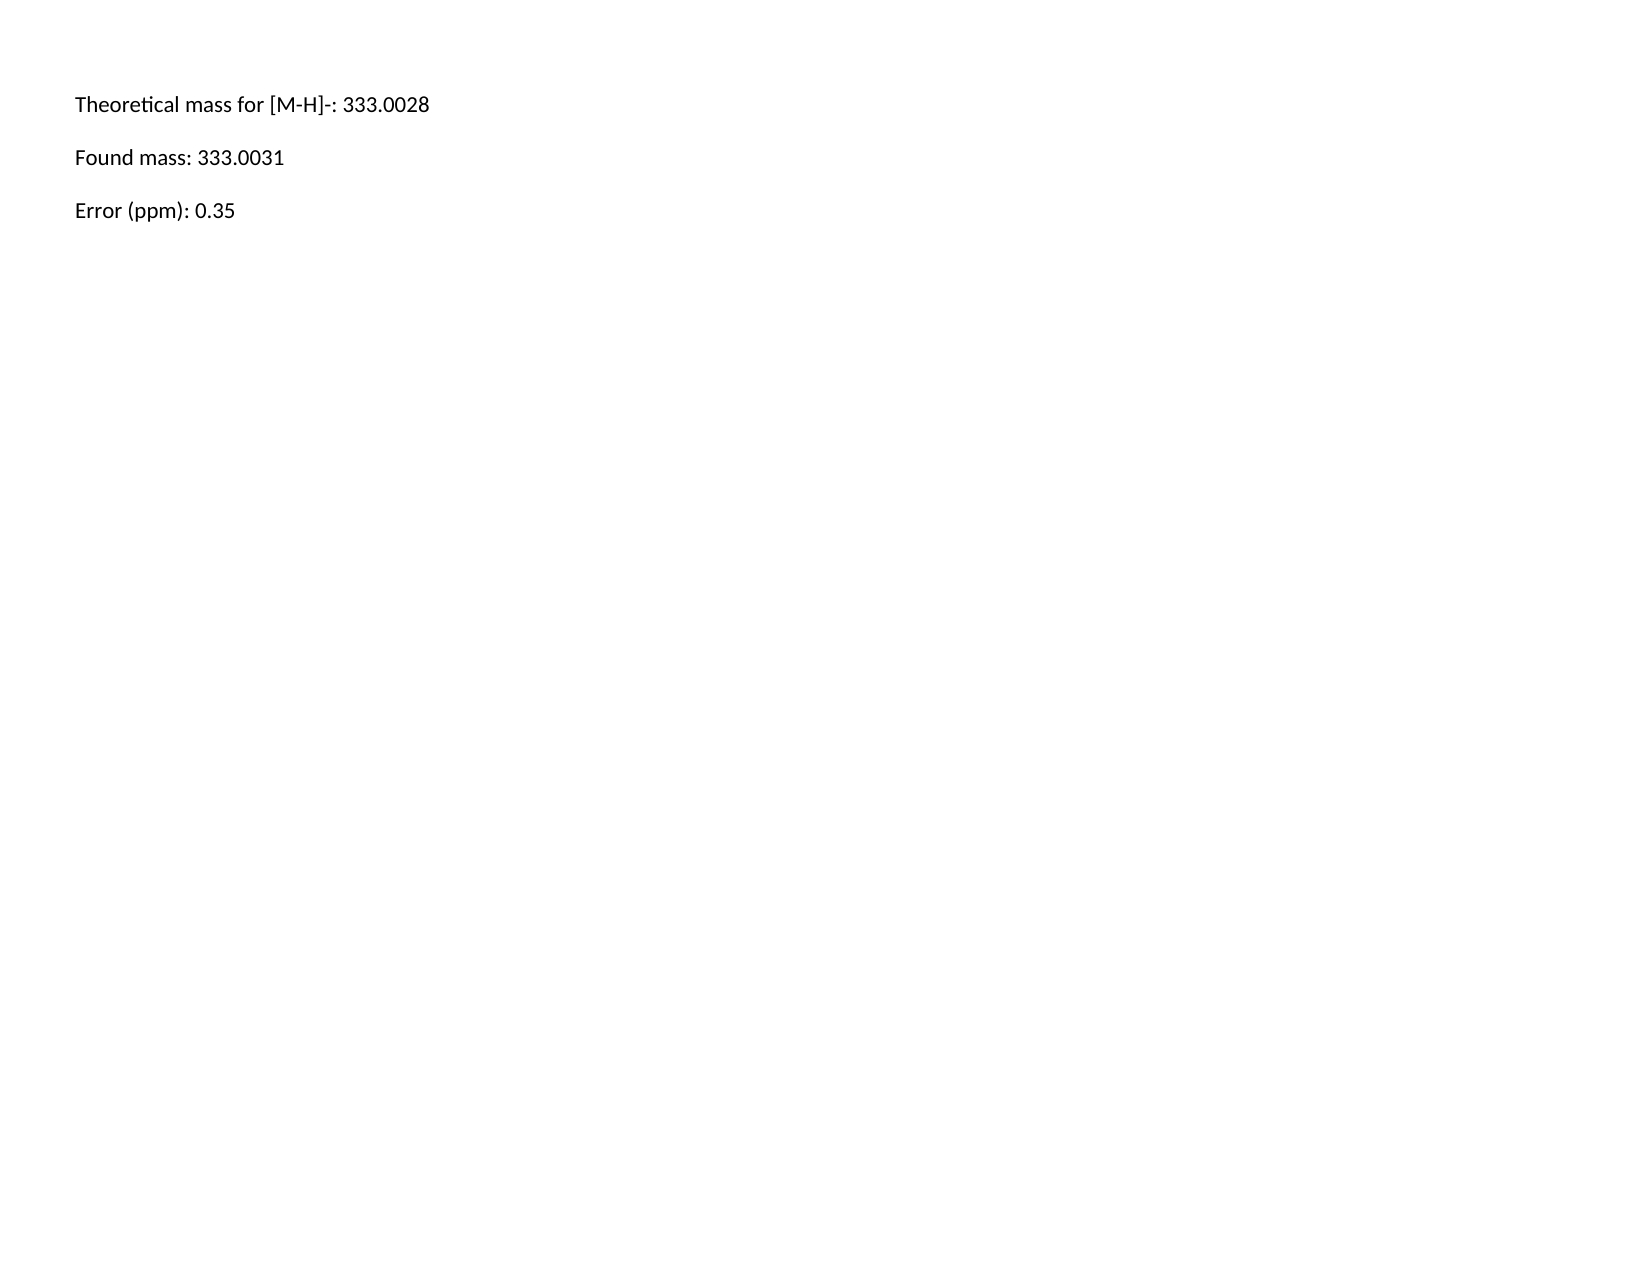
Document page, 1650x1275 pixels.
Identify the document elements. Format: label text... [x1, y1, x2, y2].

text Theoretical mass for [M-H]-: 333.0028 [75, 90, 1563, 118]
text Found mass: 333.0031 [75, 143, 1563, 171]
text Error (ppm): 0.35 [75, 196, 1563, 224]
